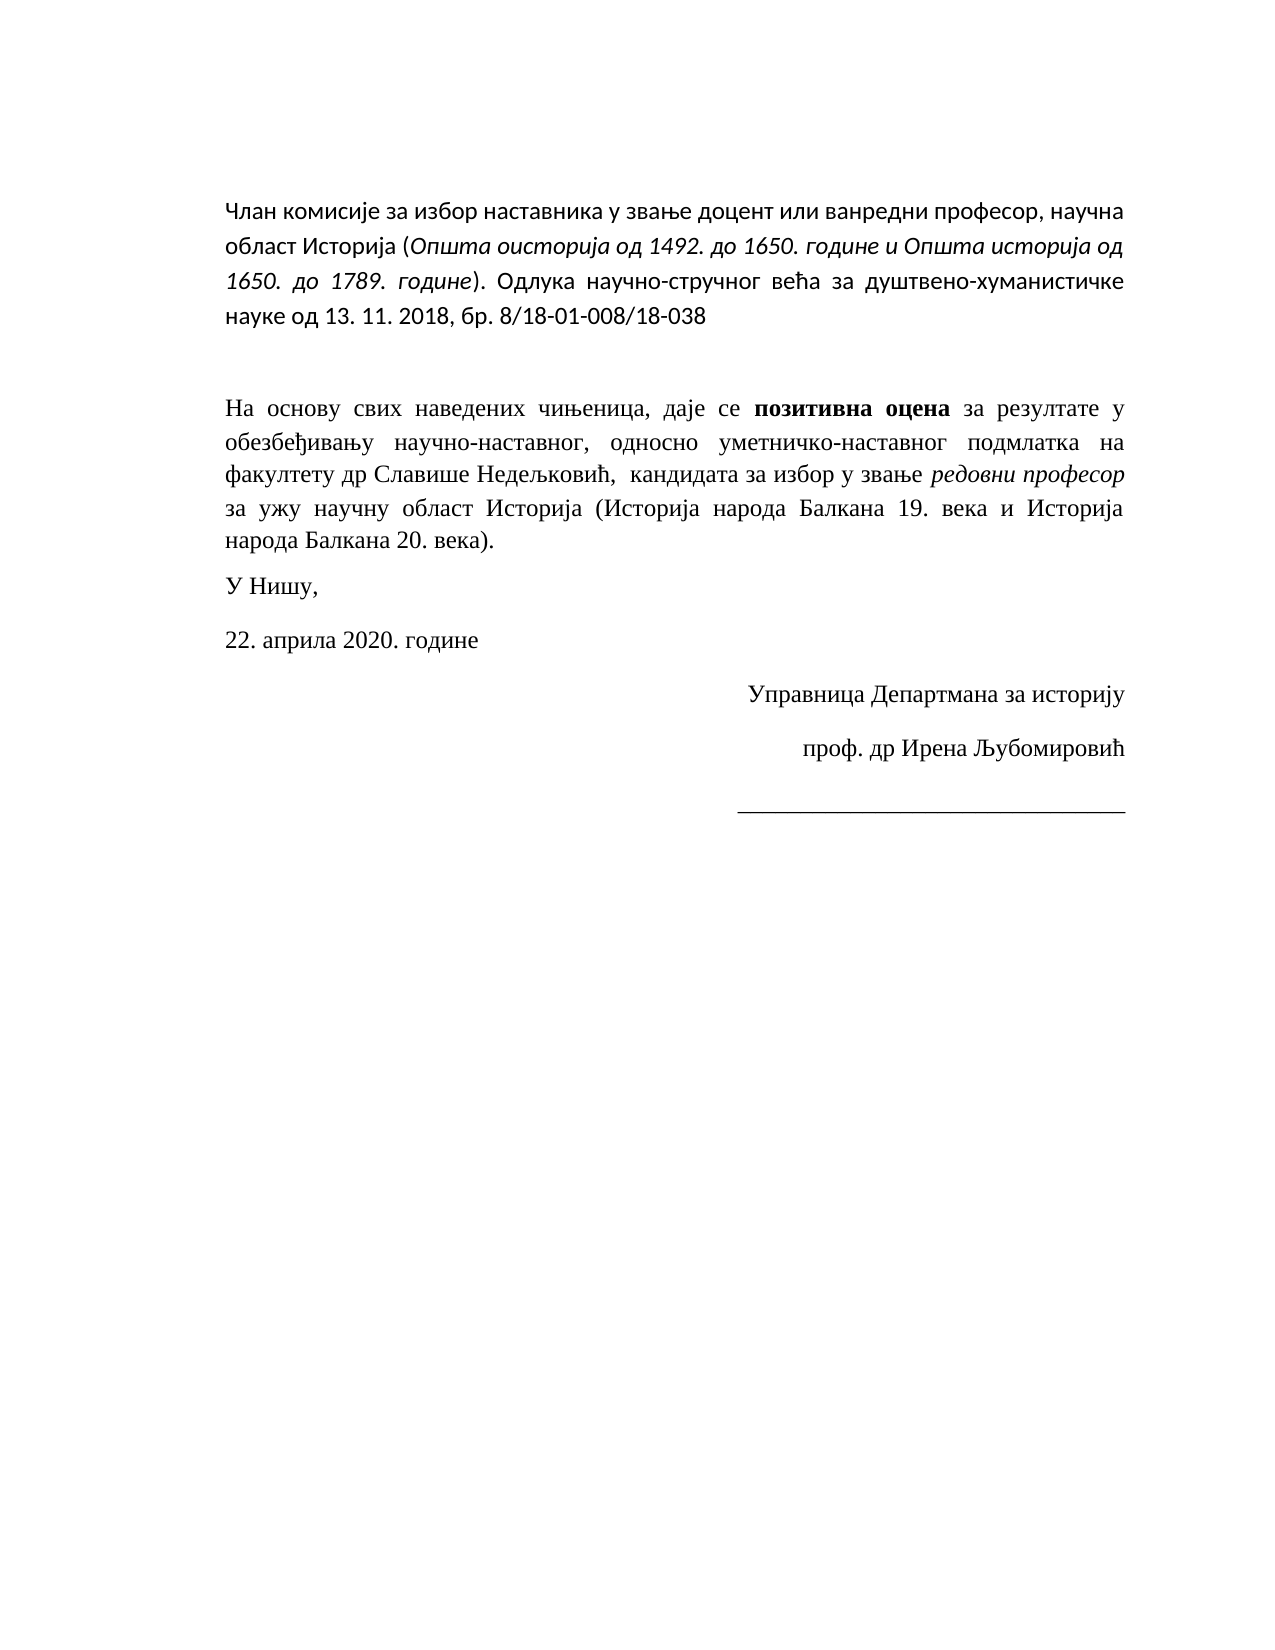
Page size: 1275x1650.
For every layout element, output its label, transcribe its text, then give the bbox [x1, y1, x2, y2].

text На основу свих наведених чињеница, даје се позитивна оцена за резултате у обезбеђивању научно-наставног, односно уметничко-наставног подмлатка на факултету др Славише Недељковић, кандидата за избор у звање редовни професор за ужу научну област Историја (Историја народа Балкана 19. века и Историја народа Балкана 20. века). [225, 393, 1125, 554]
text Управница Департмана за историју [225, 679, 1125, 708]
text 22. априла 2020. године [225, 625, 1125, 654]
text проф. др Ирена Љубомировић [225, 733, 1125, 761]
text У Нишу, [225, 571, 1125, 600]
text Члан комисије за избор наставника у звање доцент или ванредни професор, научна област Историја (Општа оисторија од 1492. до 1650. године и Општа историја од 1650. до 1789. године). Одлука научно-стручног већа за душтвено-хуманистичке науке од 13. 11. 2018, бр. 8/18-01-008/18-038 [225, 196, 1125, 331]
text _______________________________ [225, 787, 1125, 815]
